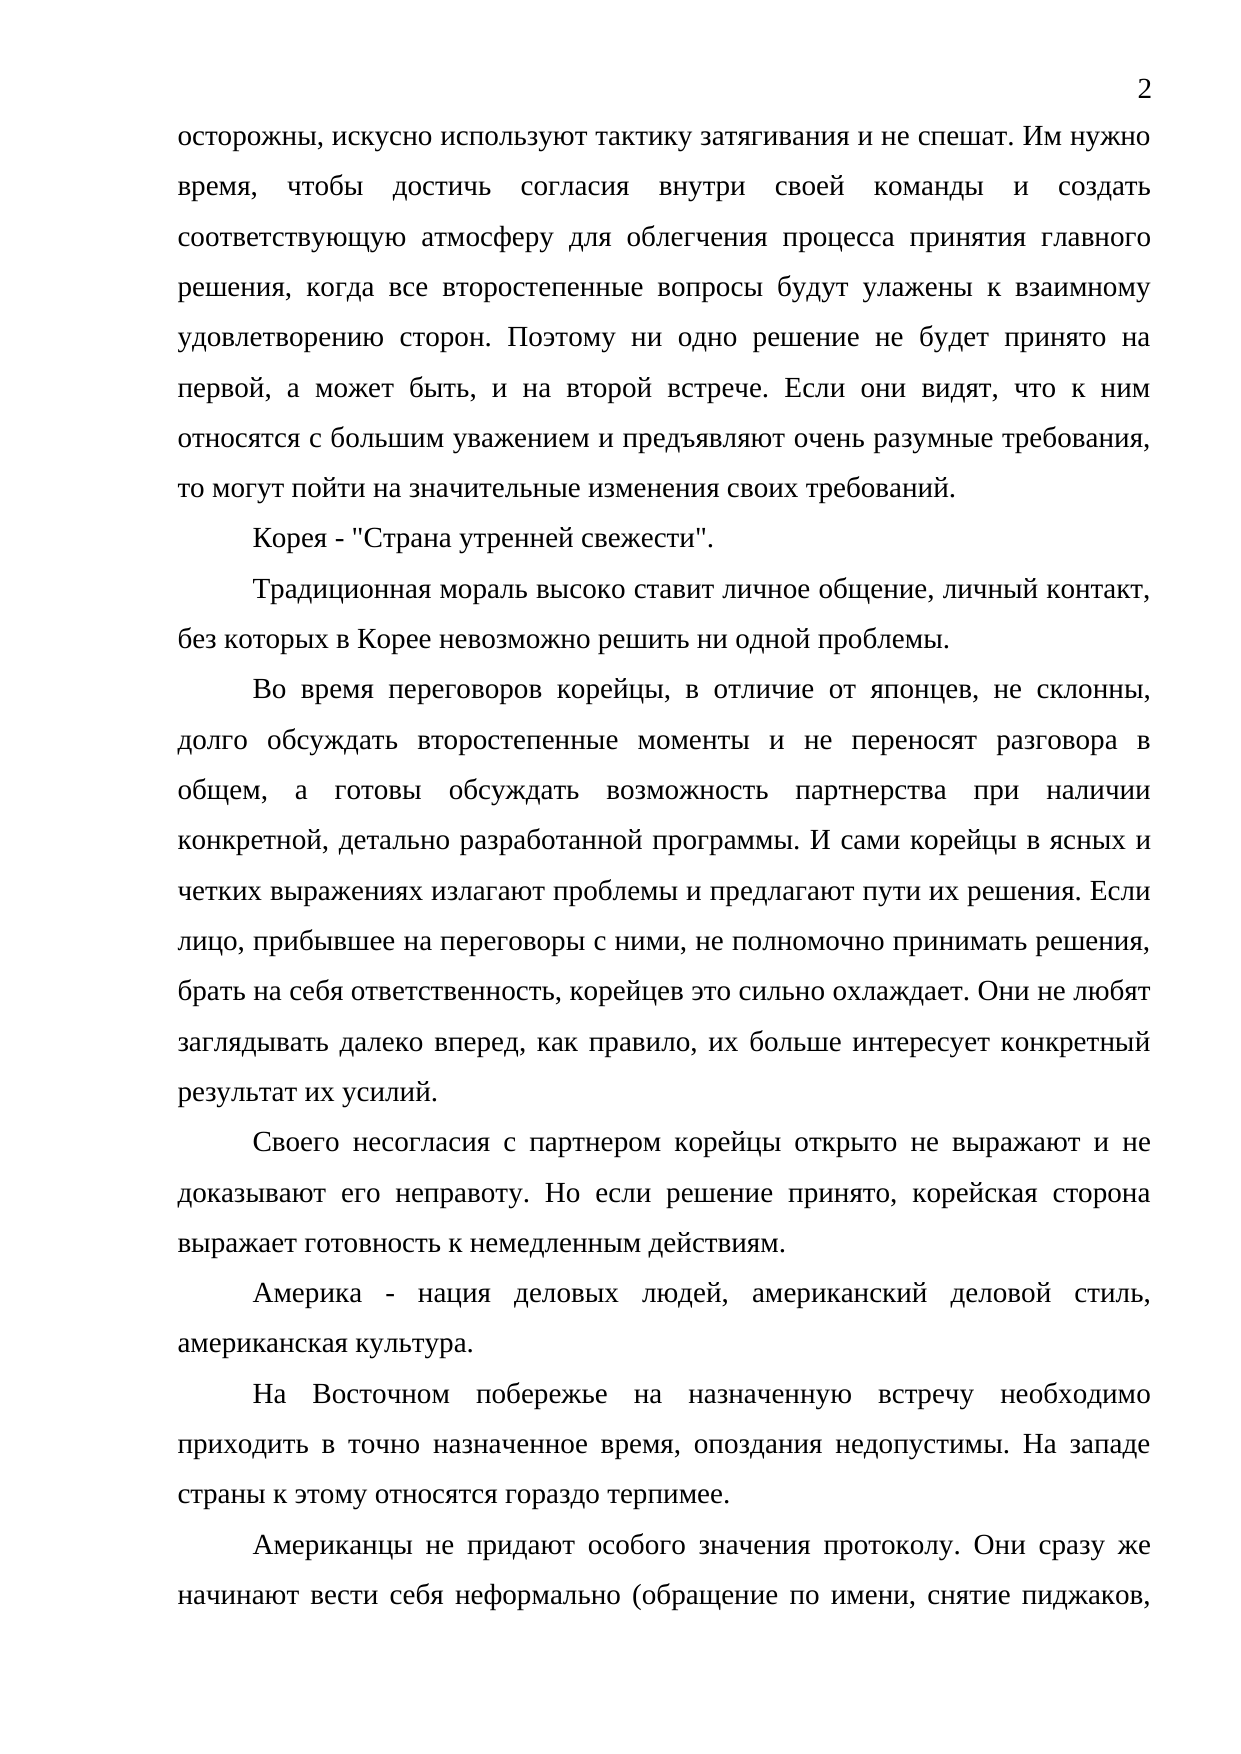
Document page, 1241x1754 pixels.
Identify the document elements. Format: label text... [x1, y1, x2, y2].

text Традиционная мораль высоко ставит личное общение, личный контакт, без которых в Корее невозможно решить ни одной проблемы. [177, 571, 1152, 655]
text Америка - нация деловых людей, американский деловой стиль, американская культура. [177, 1275, 1152, 1359]
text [177, 118, 1152, 504]
text Во время переговоров корейцы, в отличие от японцев, не склонны, долго обсуждать второстепенные моменты и не переносят разговора в общем, а готовы обсуждать возможность партнерства при наличии конкретной, детально разработанной программы. И сами корейцы в ясных и четких выражениях излагают проблемы и предлагают пути их решения. Если лицо, прибывшее на переговоры с ними, не полномочно принимать решения, брать на себя ответственность, корейцев это сильно охлаждает. Они не любят заглядывать далеко вперед, как правило, их больше интересует конкретный результат их усилий. [177, 672, 1152, 1108]
text Корея - "Страна утренней свежести". [177, 521, 1152, 554]
text На Восточном побережье на назначенную встречу необходимо приходить в точно назначенное время, опоздания недопустимы. На западе страны к этому относятся гораздо терпимее. [177, 1376, 1152, 1510]
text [177, 1527, 1152, 1611]
text Своего несогласия с партнером корейцы открыто не выражают и не доказывают его неправоту. Но если решение принято, корейская сторона выражает готовность к немедленным действиям. [177, 1124, 1152, 1258]
